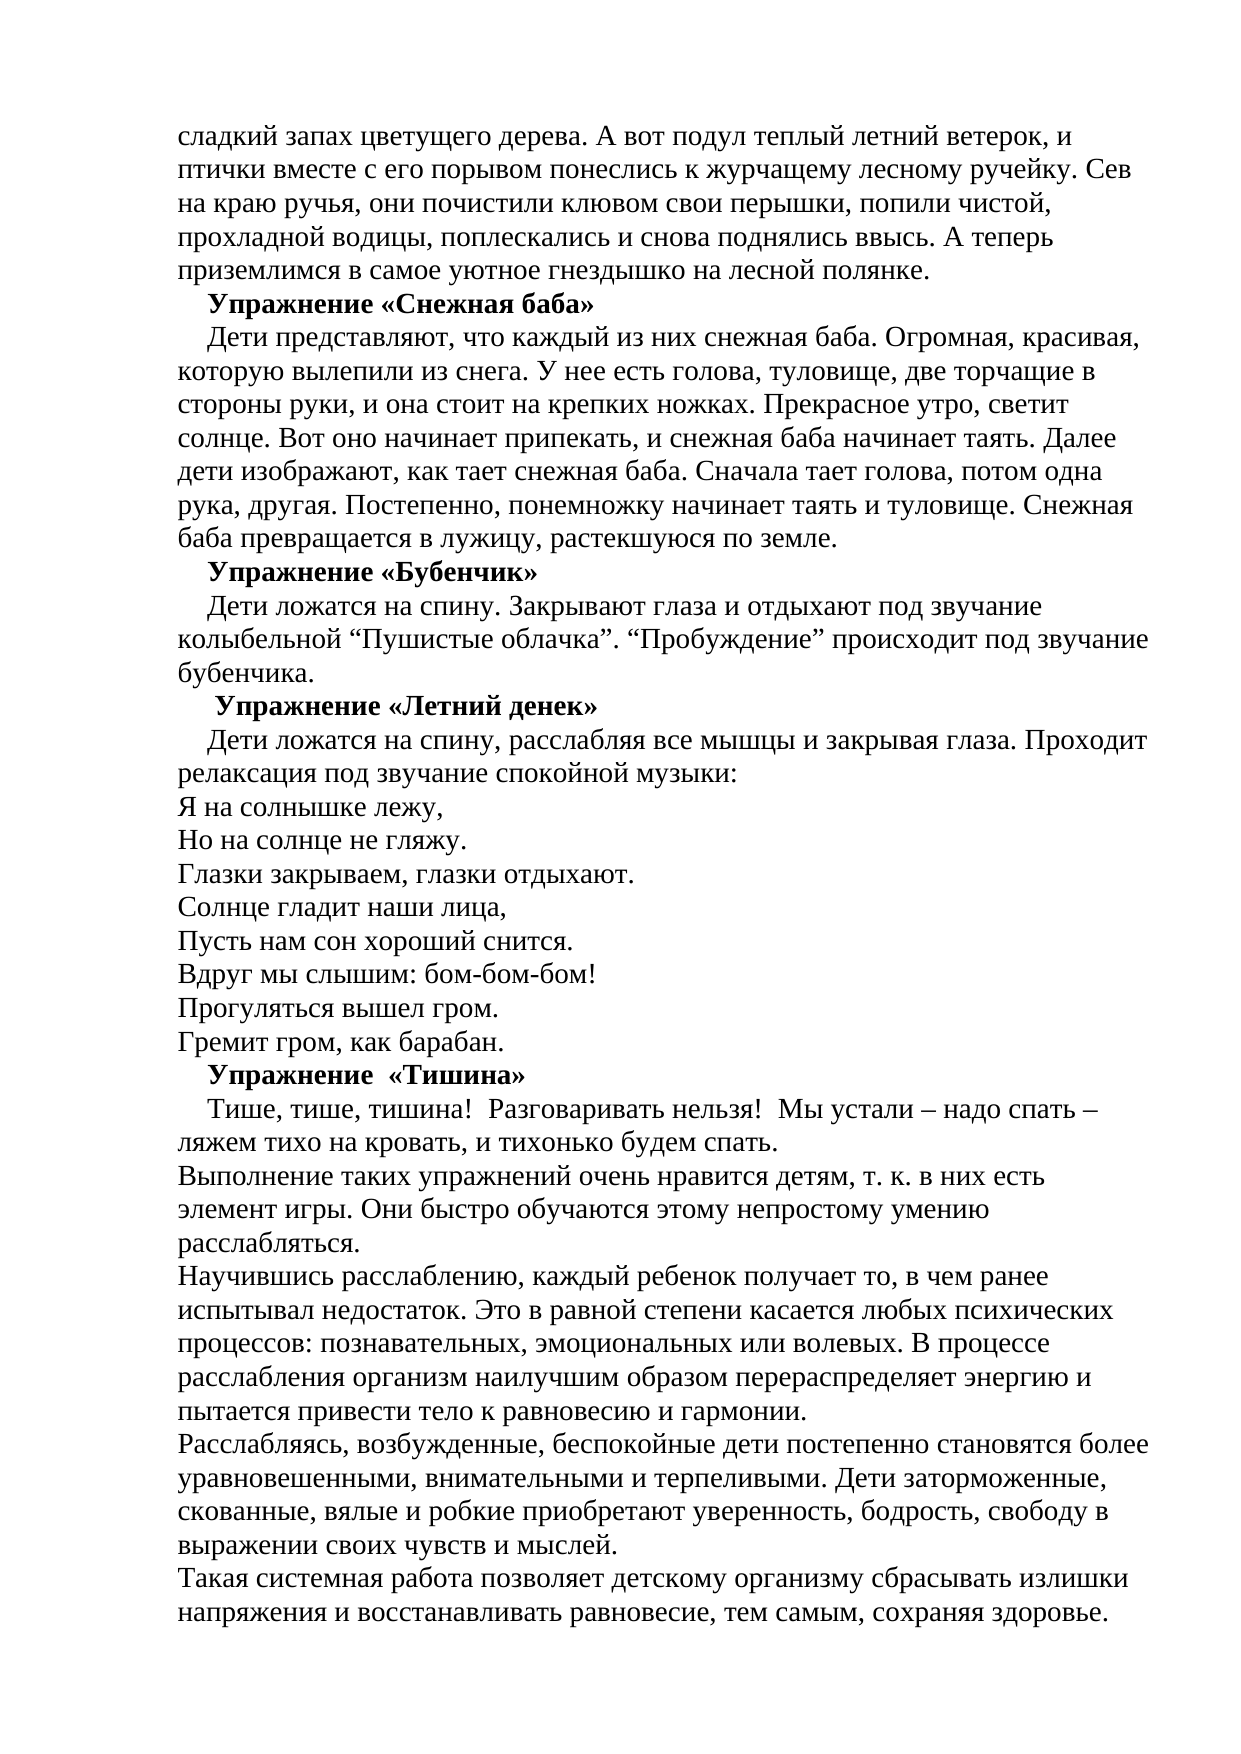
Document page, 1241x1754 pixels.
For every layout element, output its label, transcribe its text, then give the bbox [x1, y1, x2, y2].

subtitle Упражнение «Летний денек» [177, 688, 1152, 722]
text Тише, тише, тишина! Разговаривать нельзя! Мы устали – надо спать – ляжем тихо на кровать, и тихонько будем спать. Выполнение таких упражнений очень нравится детям, т. к. в них есть элемент игры. Они быстро обучаются этому непростому умению расслабляться. Научившись расслаблению, каждый ребенок получает то, в чем ранее испытывал недостаток. Это в равной степени касается любых психических процессов: познавательных, эмоциональных или волевых. В процессе расслабления организм наилучшим образом перераспределяет энергию и пытается привести тело к равновесию и гармонии. Расслабляясь, возбужденные, беспокойные дети постепенно становятся более уравновешенными, внимательными и терпеливыми. Дети заторможенные, скованные, вялые и робкие приобретают уверенность, бодрость, свободу в выражении своих чувств и мыслей. Такая системная работа позволяет детскому организму сбрасывать излишки напряжения и восстанавливать равновесие, тем самым, сохраняя здоровье. [177, 1091, 1152, 1627]
text Дети ложатся на спину. Закрывают глаза и отдыхают под звучание колыбельной “Пушистые облачка”. “Пробуждение” происходит под звучание бубенчика. [177, 588, 1152, 688]
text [177, 118, 1152, 286]
text Дети ложатся на спину, расслабляя все мышцы и закрывая глаза. Проходит релаксация под звучание спокойной музыки: Я на солнышке лежу, Но на солнце не гляжу. Глазки закрываем, глазки отдыхают. Солнце гладит наши лица, Пусть нам сон хороший снится. Вдруг мы слышим: бом-бом-бом! Прогуляться вышел гром. Гремит гром, как барабан. [177, 722, 1152, 1057]
text Дети представляют, что каждый из них снежная баба. Огромная, красивая, которую вылепили из снега. У нее есть голова, туловище, две торчащие в стороны руки, и она стоит на крепких ножках. Прекрасное утро, светит солнце. Вот оно начинает припекать, и снежная баба начинает таять. Далее дети изображают, как тает снежная баба. Сначала тает голова, потом одна рука, другая. Постепенно, понемножку начинает таять и туловище. Снежная баба превращается в лужицу, растекшуюся по земле. [177, 319, 1152, 554]
subtitle Упражнение «Снежная баба» [177, 286, 1152, 319]
subtitle Упражнение «Тишина» [177, 1057, 1152, 1091]
subtitle Упражнение «Бубенчик» [177, 554, 1152, 588]
